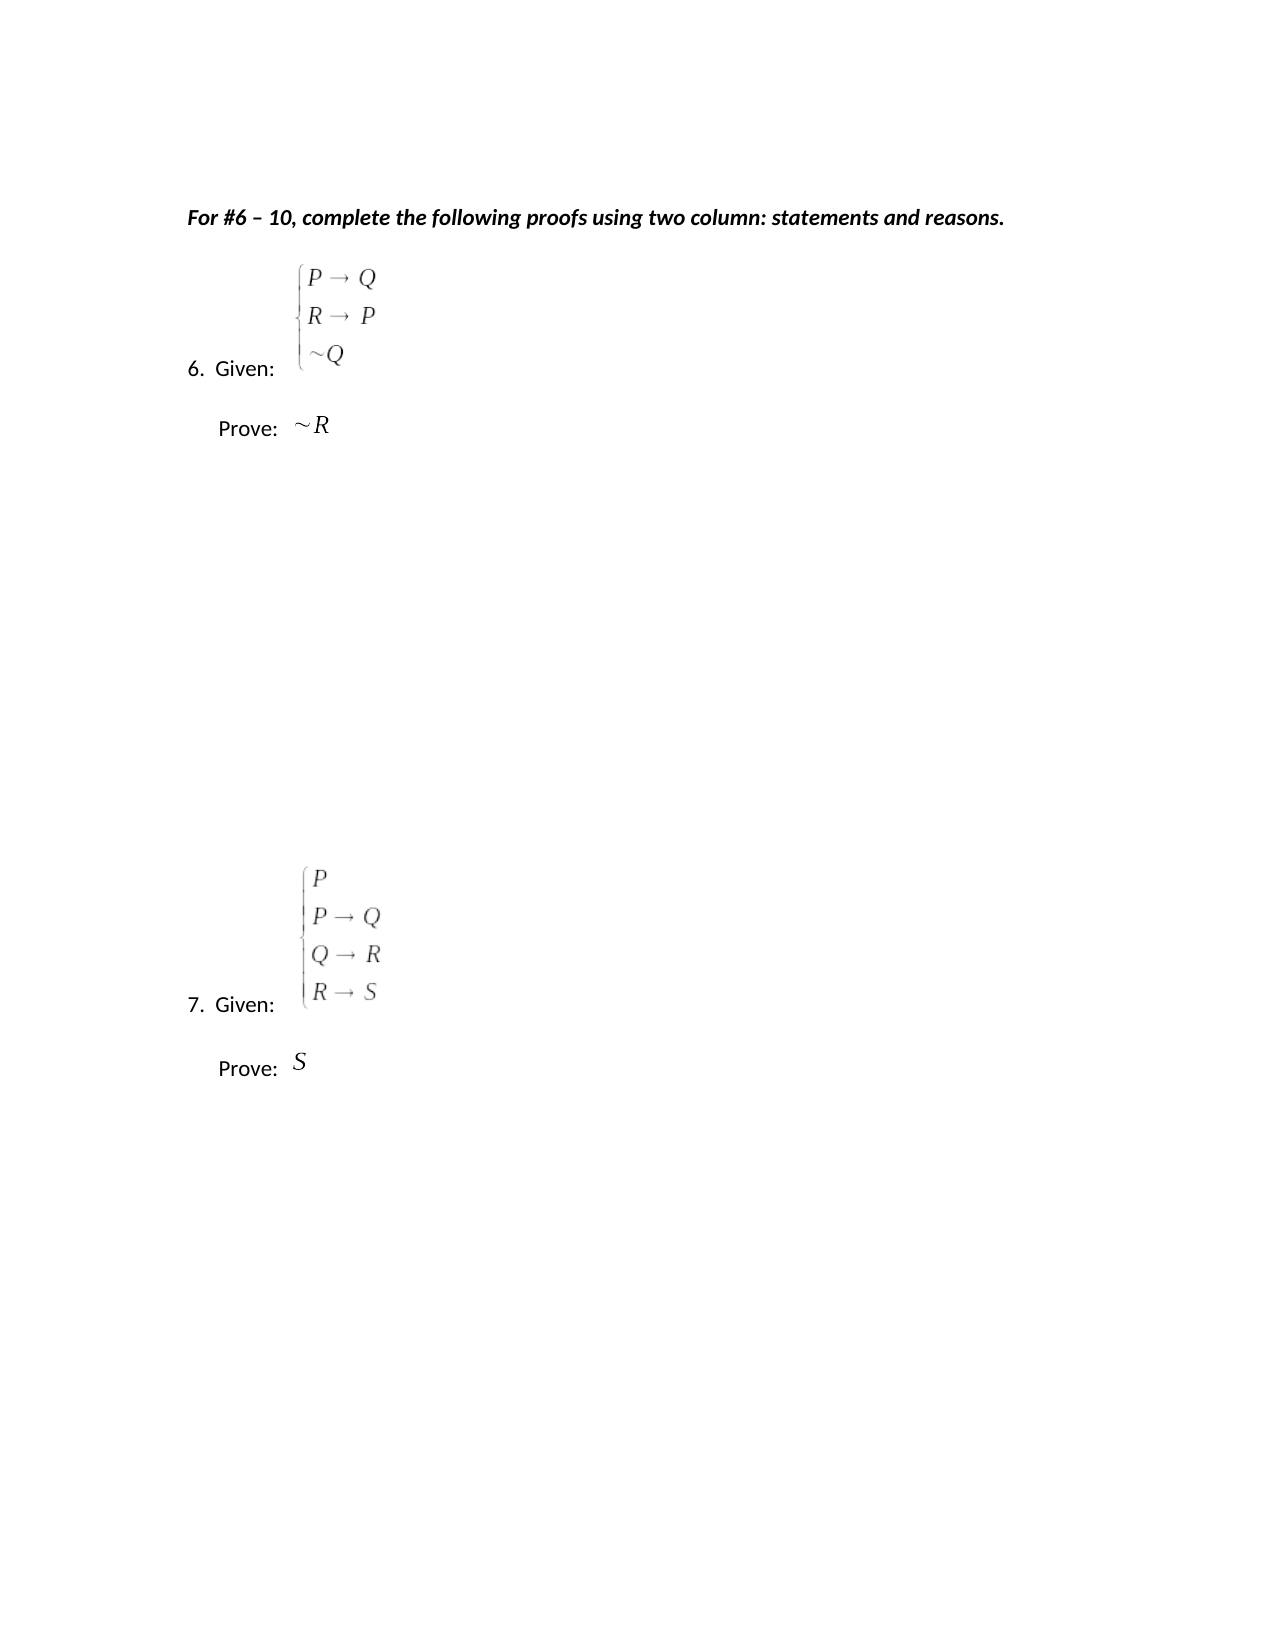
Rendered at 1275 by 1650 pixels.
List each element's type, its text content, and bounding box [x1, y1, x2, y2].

text 6. Given: [187, 259, 1087, 382]
text For #6 – 10, complete the following proofs using two column: statements and reasons. [187, 203, 1087, 231]
text 7. Given: [187, 863, 1087, 1018]
text Prove: [187, 410, 1087, 442]
text Prove: [187, 1046, 1087, 1082]
